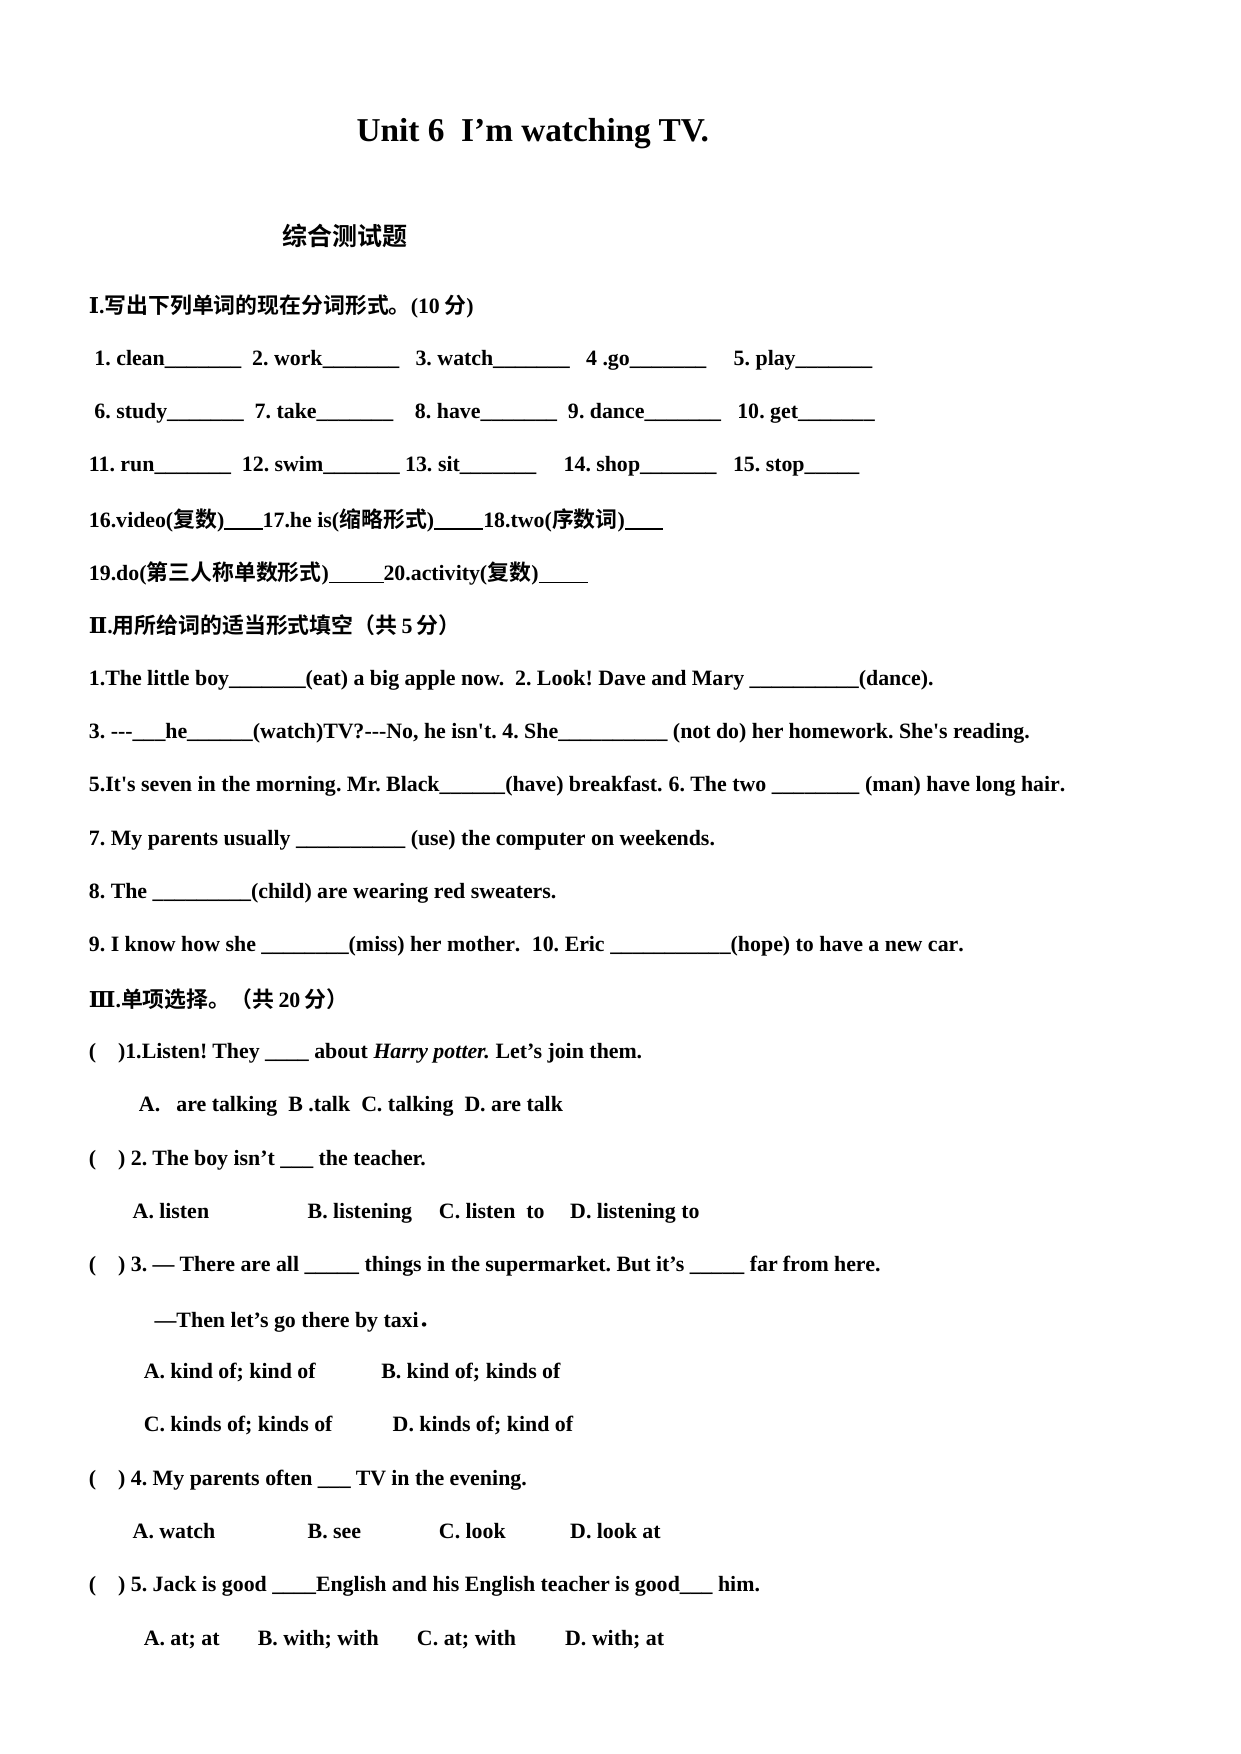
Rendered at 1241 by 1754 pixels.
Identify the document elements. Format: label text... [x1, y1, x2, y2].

text ( ) 5. Jack is good ____English and his English teacher is good___ him. [89, 1568, 1152, 1600]
text Ⅰ.写出下列单词的现在分词形式。(10分) [89, 288, 1152, 320]
text 6. study_______ 7. take_______ 8. have_______ 9. dance_______ 10. get_______ [89, 394, 1152, 427]
text —Then let’s go there by taxi． [89, 1301, 1152, 1334]
text 7. My parents usually __________ (use) the computer on weekends. [89, 821, 1152, 854]
text 1.The little boy_______(eat) a big apple now. 2. Look! Dave and Mary __________(dance). [89, 661, 1152, 694]
text 11. run_______ 12. swim_______ 13. sit_______ 14. shop_______ 15. stop_____ [89, 448, 1152, 480]
text 5.It's seven in the morning. Mr. Black______(have) breakfast. 6. The two ________ (man) have long hair. [89, 768, 1152, 800]
text Ⅲ.单项选择。（共20分） [89, 981, 1152, 1014]
text A. watch B. see C. look D. look at [89, 1514, 1152, 1547]
list are talking B .talk C. talking D. are talk [139, 1088, 1152, 1120]
text A. listen B. listening C. listen to D. listening to [89, 1194, 1152, 1227]
text ( ) 2. The boy isn’t ___ the teacher. [89, 1141, 1152, 1174]
text ( ) 3. — There are all _____ things in the supermarket. But it’s _____ far from here. [89, 1248, 1152, 1280]
text 8. The _________(child) are wearing red sweaters. [89, 874, 1152, 907]
text A. at; at B. with; with C. at; with D. with; at [89, 1621, 1152, 1654]
text 3. ---___he______(watch)TV?---No, he isn't. 4. She__________ (not do) her homework. She's reading. [89, 714, 1152, 747]
text Ⅱ.用所给词的适当形式填空（共5分） [89, 608, 1152, 640]
text ( ) 4. My parents often ___ TV in the evening. [89, 1461, 1152, 1494]
text 16.video(复数) 17.he is(缩略形式) 18.two(序数词) [89, 501, 1152, 534]
text 综合测试题 [89, 202, 1152, 267]
text 1. clean_______ 2. work_______ 3. watch_______ 4 .go_______ 5. play_______ [89, 341, 1152, 374]
text ( )1.Listen! They ____ about Harry potter. Let’s join them. [89, 1034, 1152, 1067]
text 19.do(第三人称单数形式) 20.activity(复数) [89, 554, 1152, 587]
text Unit 6 I’m watching TV. [89, 97, 1152, 162]
text A. kind of; kind of B. kind of; kinds of [89, 1354, 1152, 1387]
text 9. I know how she ________(miss) her mother. 10. Eric ___________(hope) to have a new car. [89, 928, 1152, 960]
text C. kinds of; kinds of D. kinds of; kind of [89, 1408, 1152, 1440]
